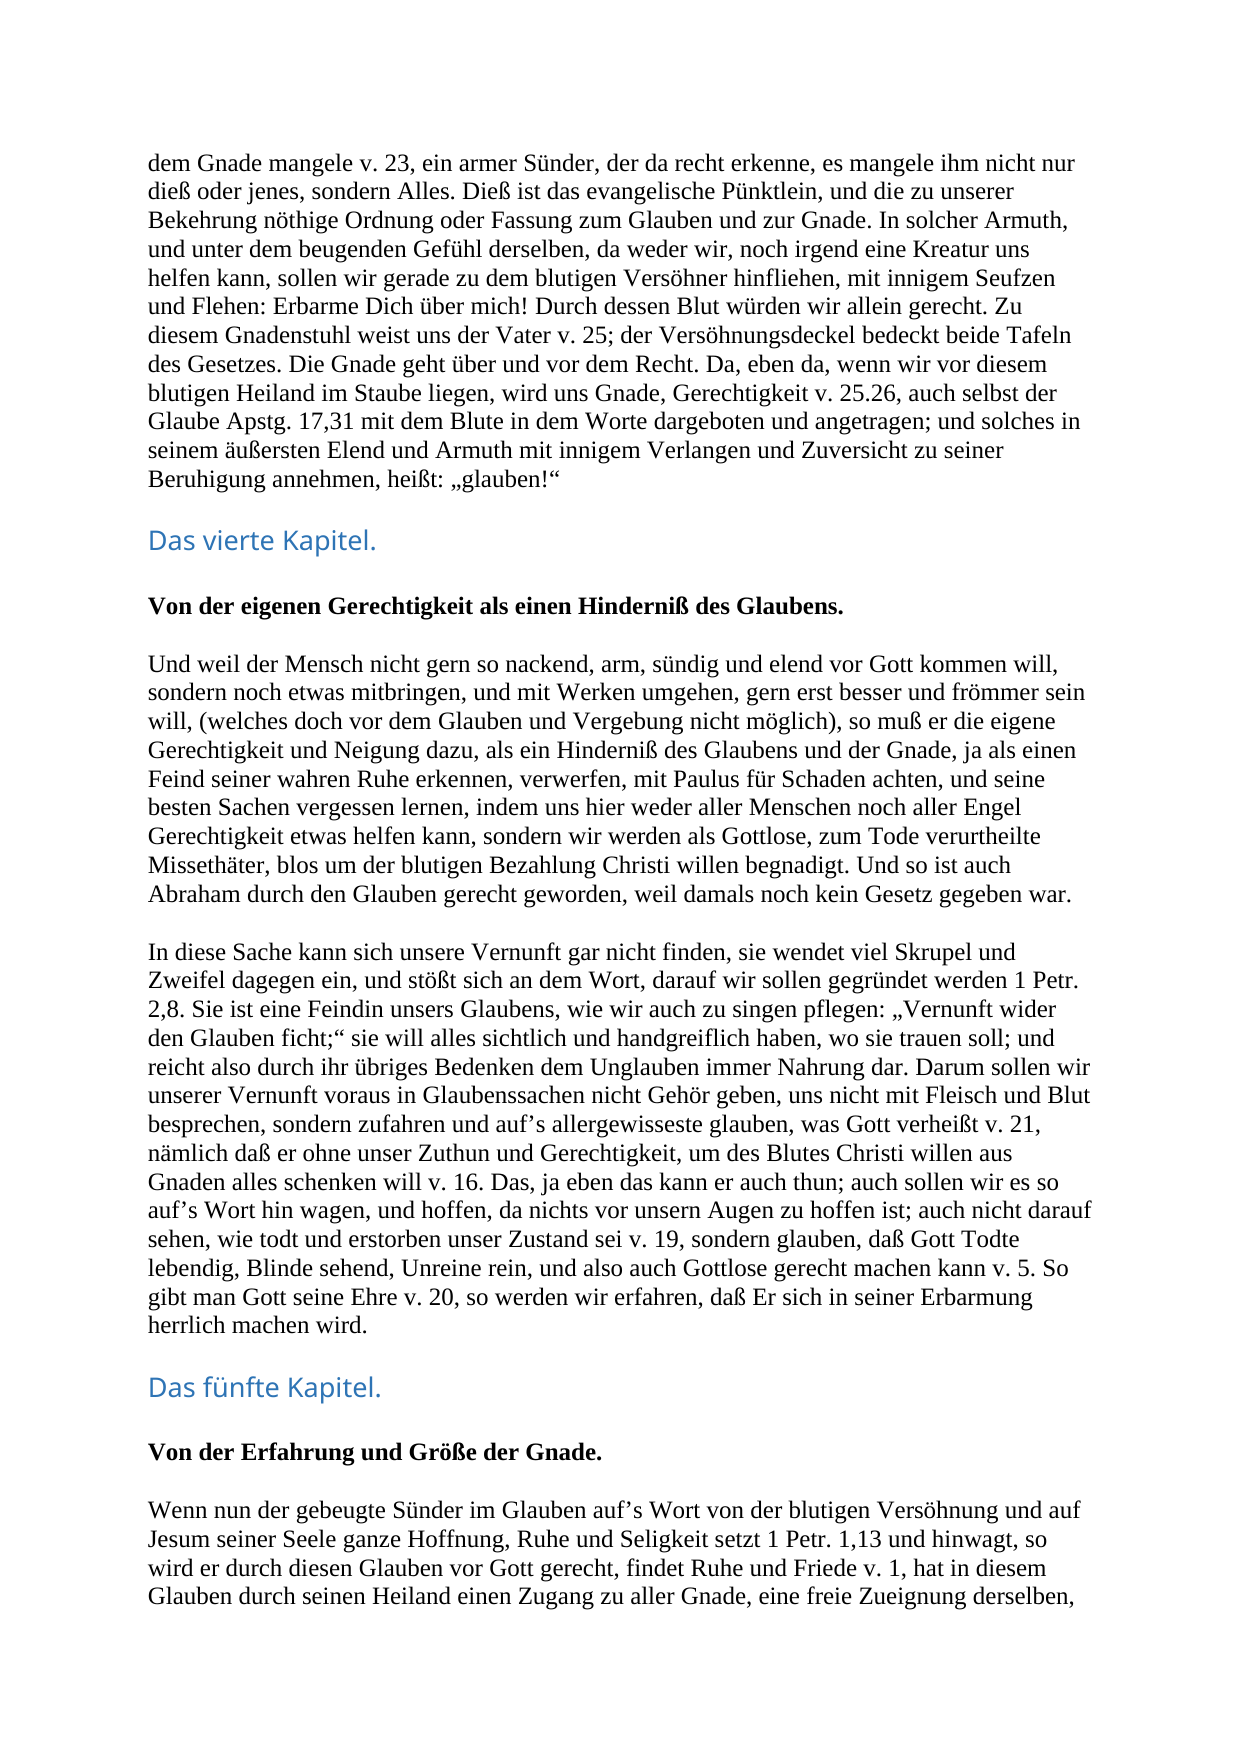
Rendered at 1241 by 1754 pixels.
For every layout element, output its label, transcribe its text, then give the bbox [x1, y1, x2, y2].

text In diese Sache kann sich unsere Vernunft gar nicht finden, sie wendet viel Skrupel und Zweifel dagegen ein, und stößt sich an dem Wort, darauf wir sollen gegründet werden 1 Petr. 2,8. Sie ist eine Feindin unsers Glaubens, wie wir auch zu singen pflegen: „Vernunft wider den Glauben ficht;“ sie will alles sichtlich und handgreiflich haben, wo sie trauen soll; und reicht also durch ihr übriges Bedenken dem Unglauben immer Nahrung dar. Darum sollen wir unserer Vernunft voraus in Glaubenssachen nicht Gehör geben, uns nicht mit Fleisch und Blut besprechen, sondern zufahren und auf’s allergewisseste glauben, was Gott verheißt v. 21, nämlich daß er ohne unser Zuthun und Gerechtigkeit, um des Blutes Christi willen aus Gnaden alles schenken will v. 16. Das, ja eben das kann er auch thun; auch sollen wir es so auf’s Wort hin wagen, und hoffen, da nichts vor unsern Augen zu hoffen ist; auch nicht darauf sehen, wie todt und erstorben unser Zustand sei v. 19, sondern glauben, daß Gott Todte lebendig, Blinde sehend, Unreine rein, und also auch Gottlose gerecht machen kann v. 5. So gibt man Gott seine Ehre v. 20, so werden wir erfahren, daß Er sich in seiner Erbarmung herrlich machen wird. [148, 937, 1093, 1339]
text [148, 148, 1093, 493]
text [148, 1495, 1093, 1610]
text Von der eigenen Gerechtigkeit als einen Hinderniß des Glaubens. [148, 591, 1093, 619]
subtitle Das fünfte Kapitel. [148, 1368, 1093, 1405]
text Von der Erfahrung und Größe der Gnade. [148, 1437, 1093, 1466]
text Und weil der Mensch nicht gern so nackend, arm, sündig und elend vor Gott kommen will, sondern noch etwas mitbringen, und mit Werken umgehen, gern erst besser und frömmer sein will, (welches doch vor dem Glauben und Vergebung nicht möglich), so muß er die eigene Gerechtigkeit und Neigung dazu, als ein Hinderniß des Glaubens und der Gnade, ja als einen Feind seiner wahren Ruhe erkennen, verwerfen, mit Paulus für Schaden achten, und seine besten Sachen vergessen lernen, indem uns hier weder aller Menschen noch aller Engel Gerechtigkeit etwas helfen kann, sondern wir werden als Gottlose, zum Tode verurtheilte Missethäter, blos um der blutigen Bezahlung Christi willen begnadigt. Und so ist auch Abraham durch den Glauben gerecht geworden, weil damals noch kein Gesetz gegeben war. [148, 649, 1093, 907]
subtitle Das vierte Kapitel. [148, 522, 1093, 559]
